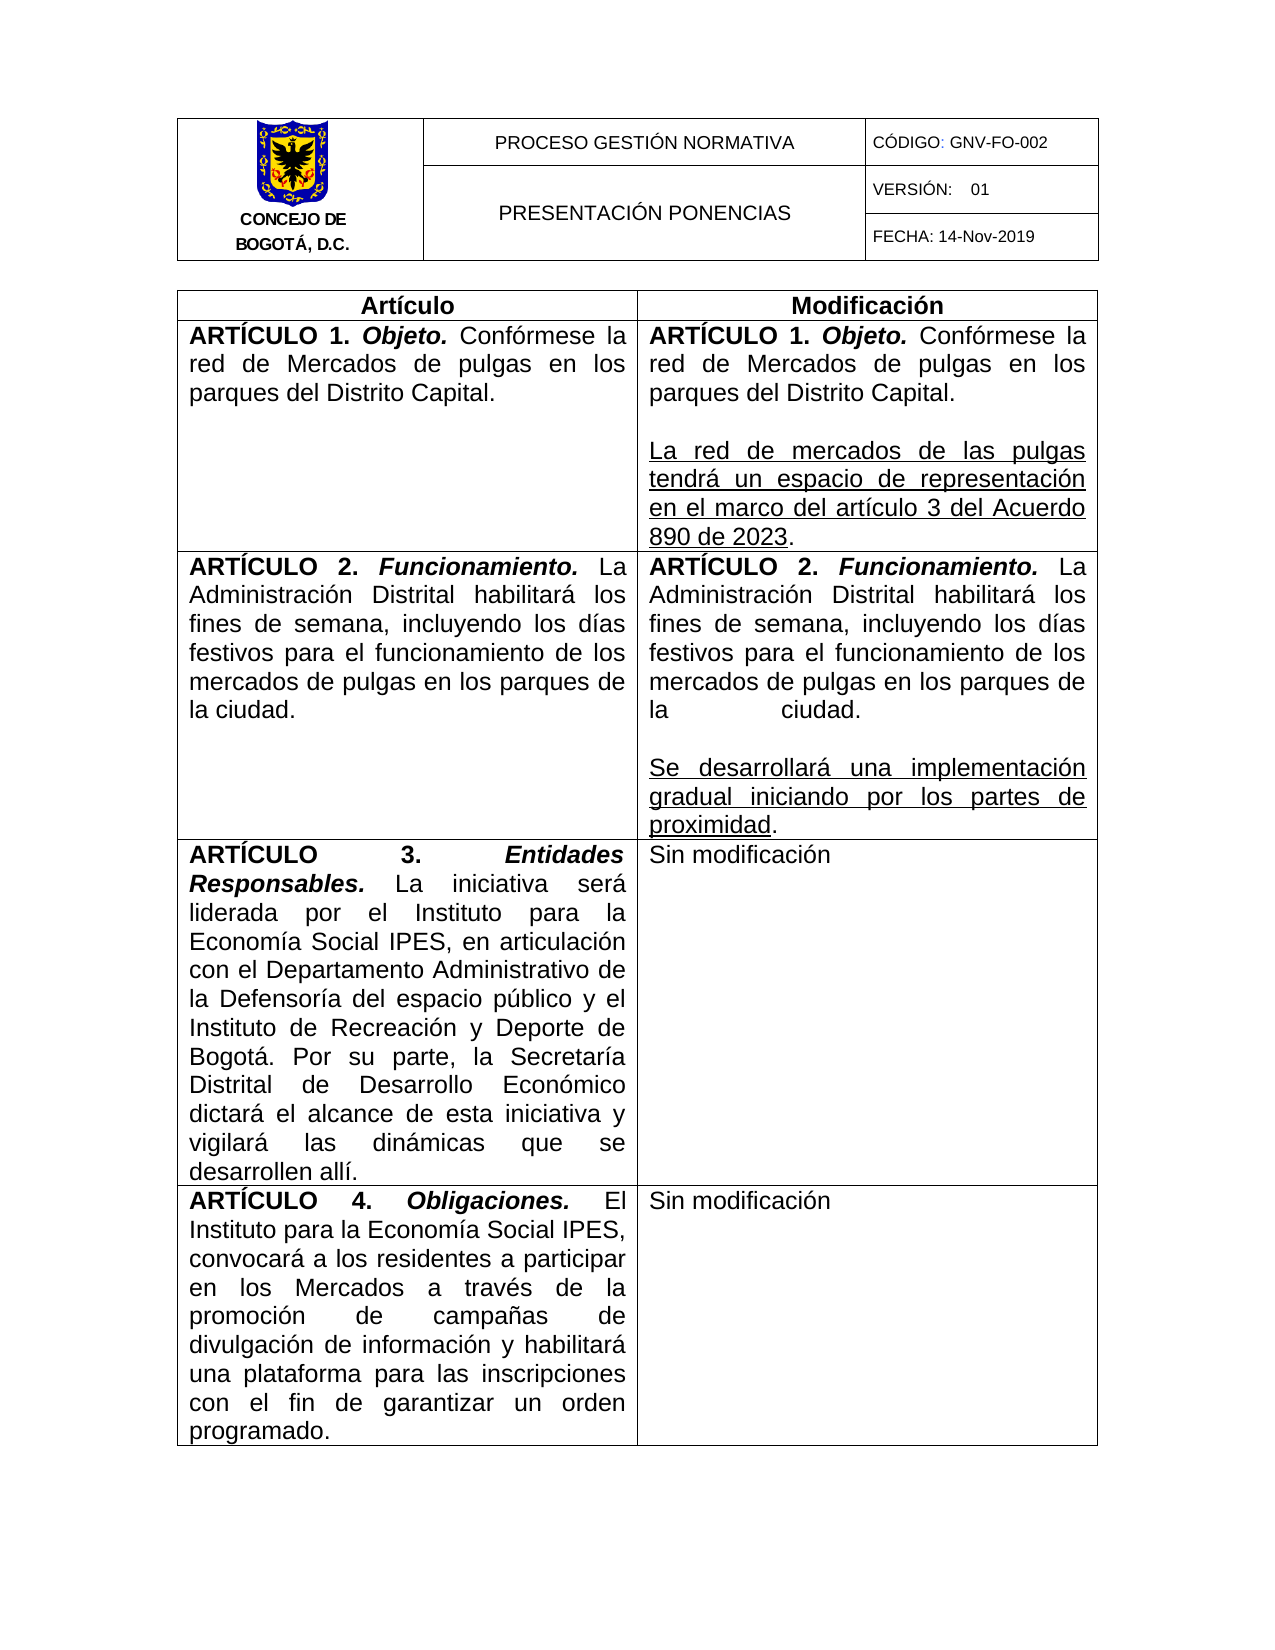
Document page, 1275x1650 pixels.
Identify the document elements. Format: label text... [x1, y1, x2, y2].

table_cell ARTÍCULO 3. Entidades Responsables. La iniciativa será liderada por el Instituto para la Economía Social IPES, en articulación con el Departamento Administrativo de la Defensoría del espacio público y el Instituto de Recreación y Deporte de Bogotá. Por su parte, la Secretaría Distrital de Desarrollo Económico dictará el alcance de esta iniciativa y vigilará las dinámicas que se desarrollen allí. [178, 840, 637, 1185]
table_cell ARTÍCULO 4. Obligaciones. El Instituto para la Economía Social IPES, convocará a los residentes a participar en los Mercados a través de la promoción de campañas de divulgación de información y habilitará una plataforma para las inscripciones con el fin de garantizar un orden programado. [178, 1186, 637, 1445]
table_cell Sin modificación [638, 840, 1097, 1185]
table_cell ARTÍCULO 1. Objeto. Confórmese la red de Mercados de pulgas en los parques del Distrito Capital. La red de mercados de las pulgas tendrá un espacio de representación en el marco del artículo 3 del Acuerdo 890 de 2023. [638, 321, 1097, 551]
table_header Artículo [178, 291, 637, 319]
table_cell ARTÍCULO 2. Funcionamiento. La Administración Distrital habilitará los fines de semana, incluyendo los días festivos para el funcionamiento de los mercados de pulgas en los parques de la ciudad. Se desarrollará una implementación gradual iniciando por los partes de proximidad. [638, 552, 1097, 839]
table_header Modificación [638, 291, 1097, 319]
table_cell ARTÍCULO 1. Objeto. Confórmese la red de Mercados de pulgas en los parques del Distrito Capital. [178, 321, 637, 551]
table_cell Sin modificación [638, 1186, 1097, 1445]
table_cell ARTÍCULO 2. Funcionamiento. La Administración Distrital habilitará los fines de semana, incluyendo los días festivos para el funcionamiento de los mercados de pulgas en los parques de la ciudad. [178, 552, 637, 839]
